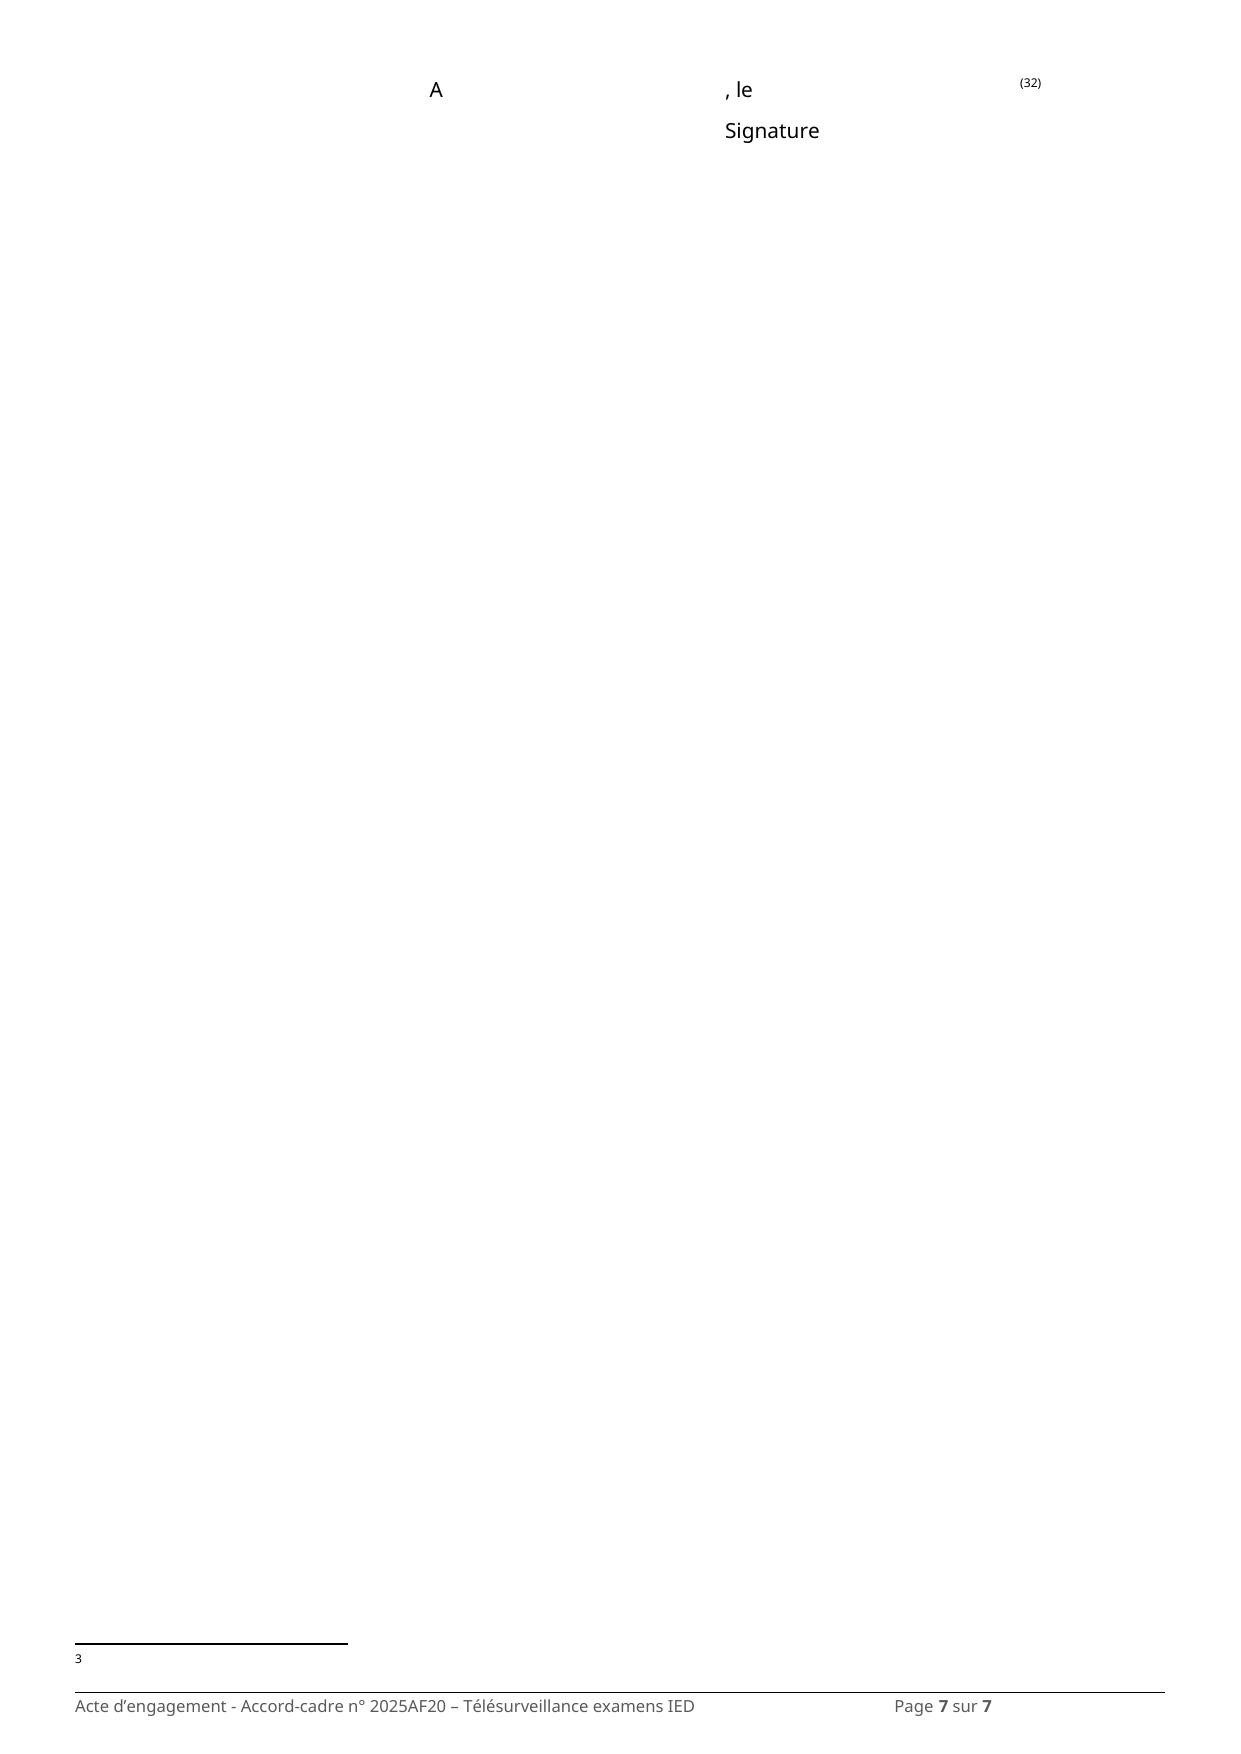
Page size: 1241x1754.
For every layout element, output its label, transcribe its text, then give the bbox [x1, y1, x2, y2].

text A , le (2) [75, 75, 1165, 103]
text Signature [75, 116, 1165, 144]
